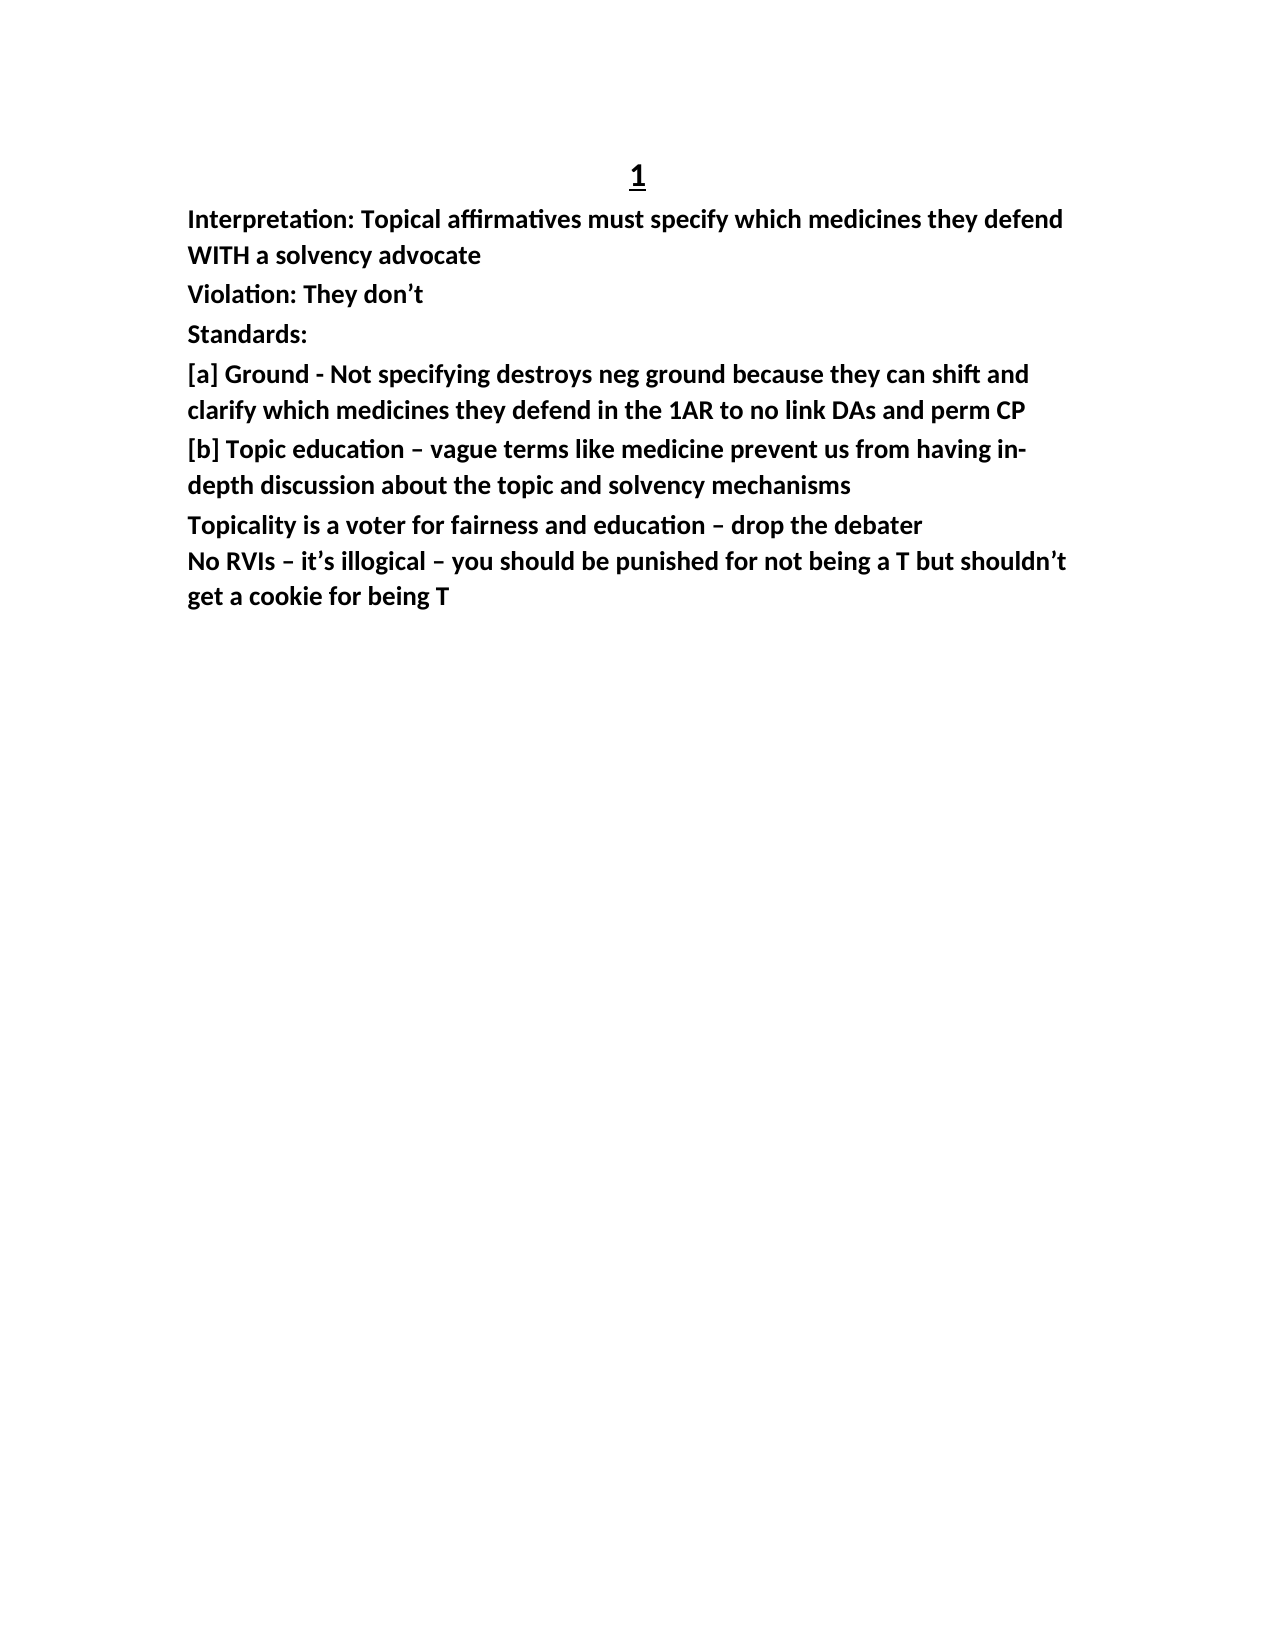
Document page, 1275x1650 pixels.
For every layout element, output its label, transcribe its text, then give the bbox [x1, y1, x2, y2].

subtitle No RVIs – it’s illogical – you should be punished for not being a T but shouldn’t get a cookie for being T [187, 544, 1087, 612]
subtitle [b] Topic education – vague terms like medicine prevent us from having in-depth discussion about the topic and solvency mechanisms [187, 433, 1087, 501]
subtitle Standards: [187, 317, 1087, 351]
subtitle Violation: They don’t [187, 278, 1087, 311]
subtitle [a] Ground - Not specifying destroys neg ground because they can shift and clarify which medicines they defend in the 1AR to no link DAs and perm CP [187, 357, 1087, 426]
subtitle Interpretation: Topical affirmatives must specify which medicines they defend WITH a solvency advocate [187, 202, 1087, 271]
subtitle Topicality is a voter for fairness and education – drop the debater [187, 508, 1087, 541]
subtitle 1 [187, 154, 1087, 195]
